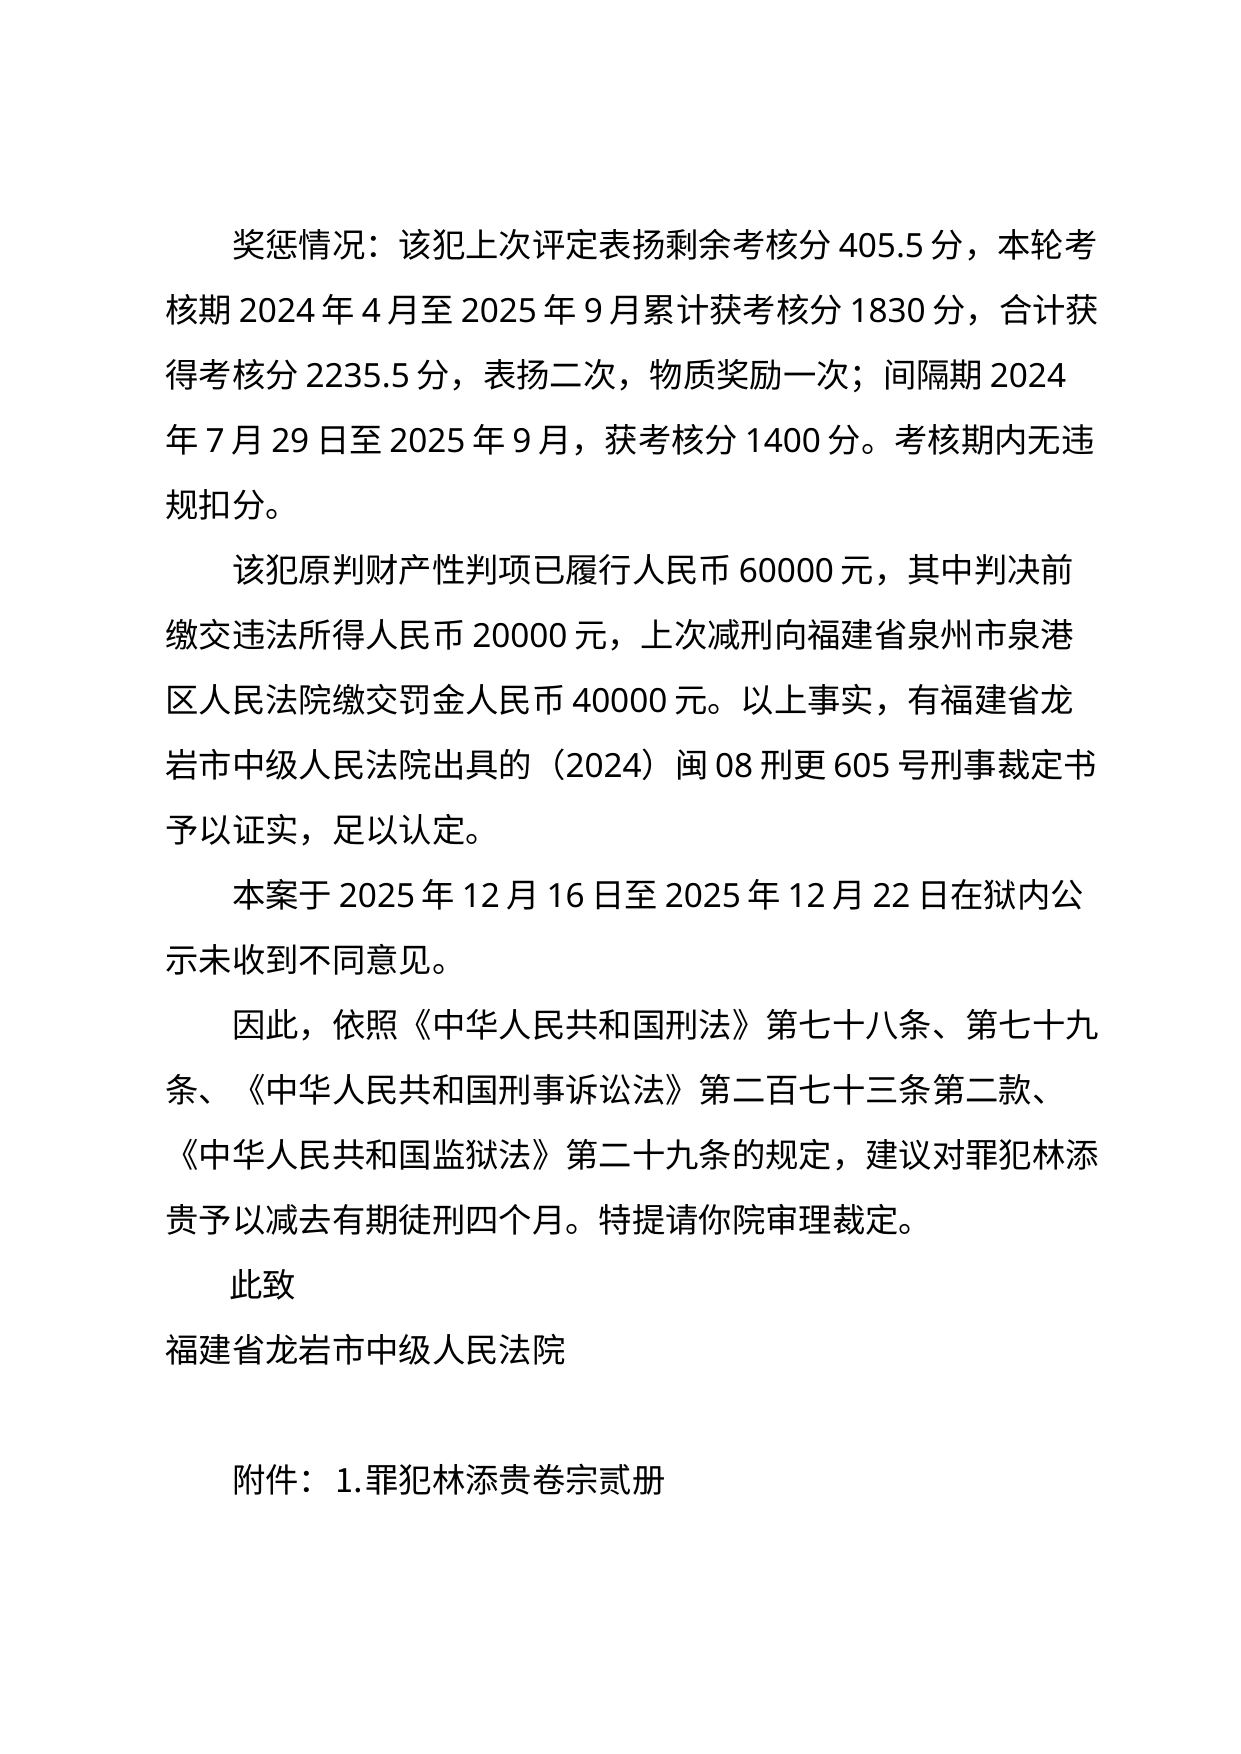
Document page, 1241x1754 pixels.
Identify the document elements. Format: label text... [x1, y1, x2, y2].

text 因此，依照《中华人民共和国刑法》第七十八条、第七十九条、《中华人民共和国刑事诉讼法》第二百七十三条第二款、《中华人民共和国监狱法》第二十九条的规定，建议对罪犯林添贵予以减去有期徒刑四个月。特提请你院审理裁定。 [165, 991, 1104, 1251]
text 该犯原判财产性判项已履行人民币60000元，其中判决前缴交违法所得人民币20000元，上次减刑向福建省泉州市泉港区人民法院缴交罚金人民币40000元。以上事实，有福建省龙岩市中级人民法院出具的（2024）闽08刑更605号刑事裁定书予以证实，足以认定。 [165, 536, 1104, 861]
text 附件：⒈罪犯林添贵卷宗贰册 [232, 1446, 1104, 1511]
text 福建省龙岩市中级人民法院 [165, 1316, 1104, 1381]
text 奖惩情况：该犯上次评定表扬剩余考核分405.5分，本轮考核期2024年4月至2025年9月累计获考核分1830分，合计获得考核分2235.5分，表扬二次，物质奖励一次；间隔期2024年7月29日至2025年9月，获考核分1400分。考核期内无违规扣分。 [165, 211, 1104, 536]
text 本案于2025年12月16日至2025年12月22日在狱内公示未收到不同意见。 [165, 861, 1104, 991]
text 此致 [165, 1251, 1104, 1316]
